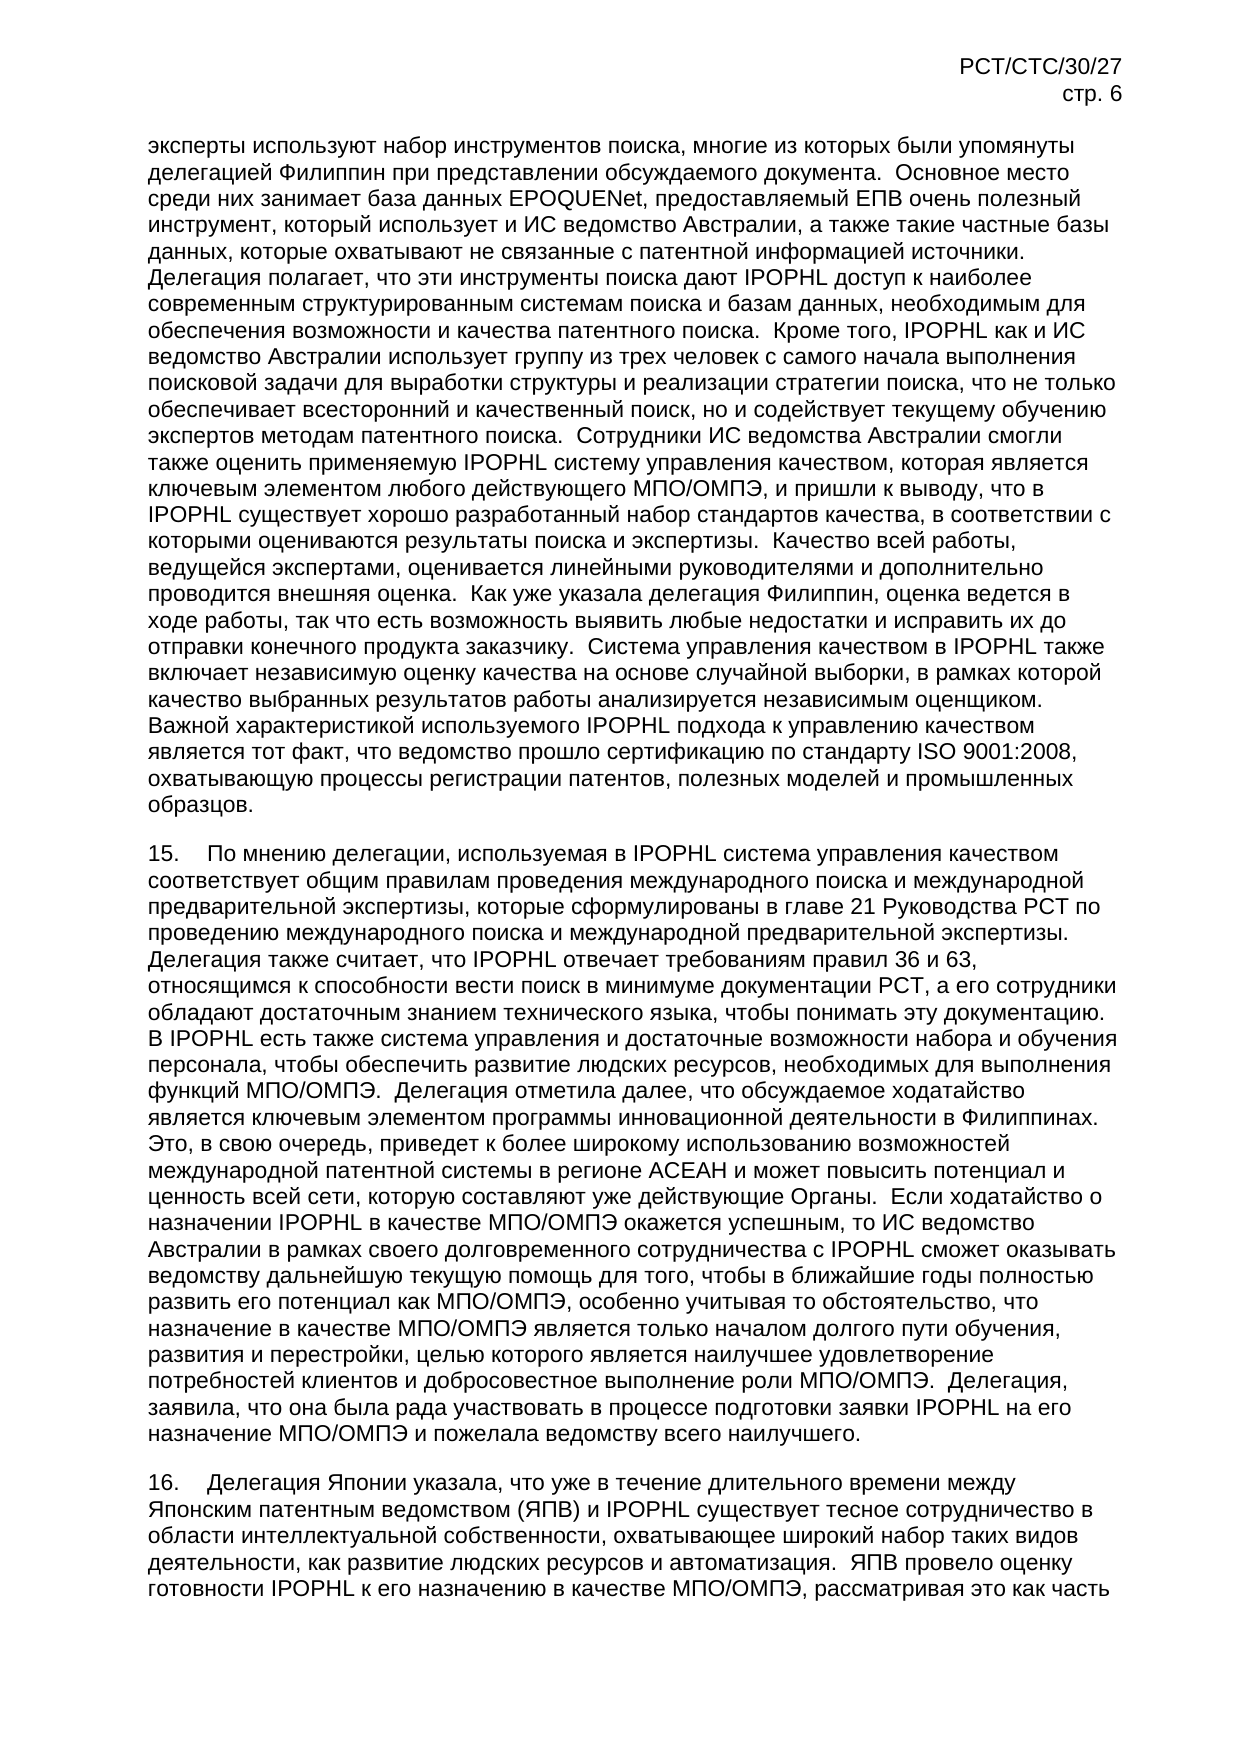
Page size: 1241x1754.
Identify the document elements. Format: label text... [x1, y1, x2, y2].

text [148, 1469, 1122, 1601]
text По мнению делегации, используемая в IPOPHL система управления качеством соответствует общим правилам проведения международного поиска и международной предварительной экспертизы, которые сформулированы в главе 21 Руководства РСТ по проведению международного поиска и международной предварительной экспертизы. Делегация также считает, что IPOPHL отвечает требованиям правил 36 и 63, относящимся к способности вести поиск в минимуме документации РСТ, а его сотрудники обладают достаточным знанием технического языка, чтобы понимать эту документацию. В IPOPHL есть также система управления и достаточные возможности набора и обучения персонала, чтобы обеспечить развитие людских ресурсов, необходимых для выполнения функций МПО/ОМПЭ. Делегация отметила далее, что обсуждаемое ходатайство является ключевым элементом программы инновационной деятельности в Филиппинах. Это, в свою очередь, приведет к более широкому использованию возможностей международной патентной системы в регионе АСЕАН и может повысить потенциал и ценность всей сети, которую составляют уже действующие Органы. Если ходатайство о назначении IPOPHL в качестве МПО/ОМПЭ окажется успешным, то ИС ведомство Австралии в рамках своего долговременного сотрудничества с IPOPHL сможет оказывать ведомству дальнейшую текущую помощь для того, чтобы в ближайшие годы полностью развить его потенциал как МПО/ОМПЭ, особенно учитывая то обстоятельство, что назначение в качестве МПО/ОМПЭ является только началом долгого пути обучения, развития и перестройки, целью которого является наилучшее удовлетворение потребностей клиентов и добросовестное выполнение роли МПО/ОМПЭ. Делегация, заявила, что она была рада участвовать в процессе подготовки заявки IPOPHL на его назначение МПО/ОМПЭ и пожелала ведомству всего наилучшего. [148, 840, 1122, 1446]
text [148, 132, 1122, 817]
